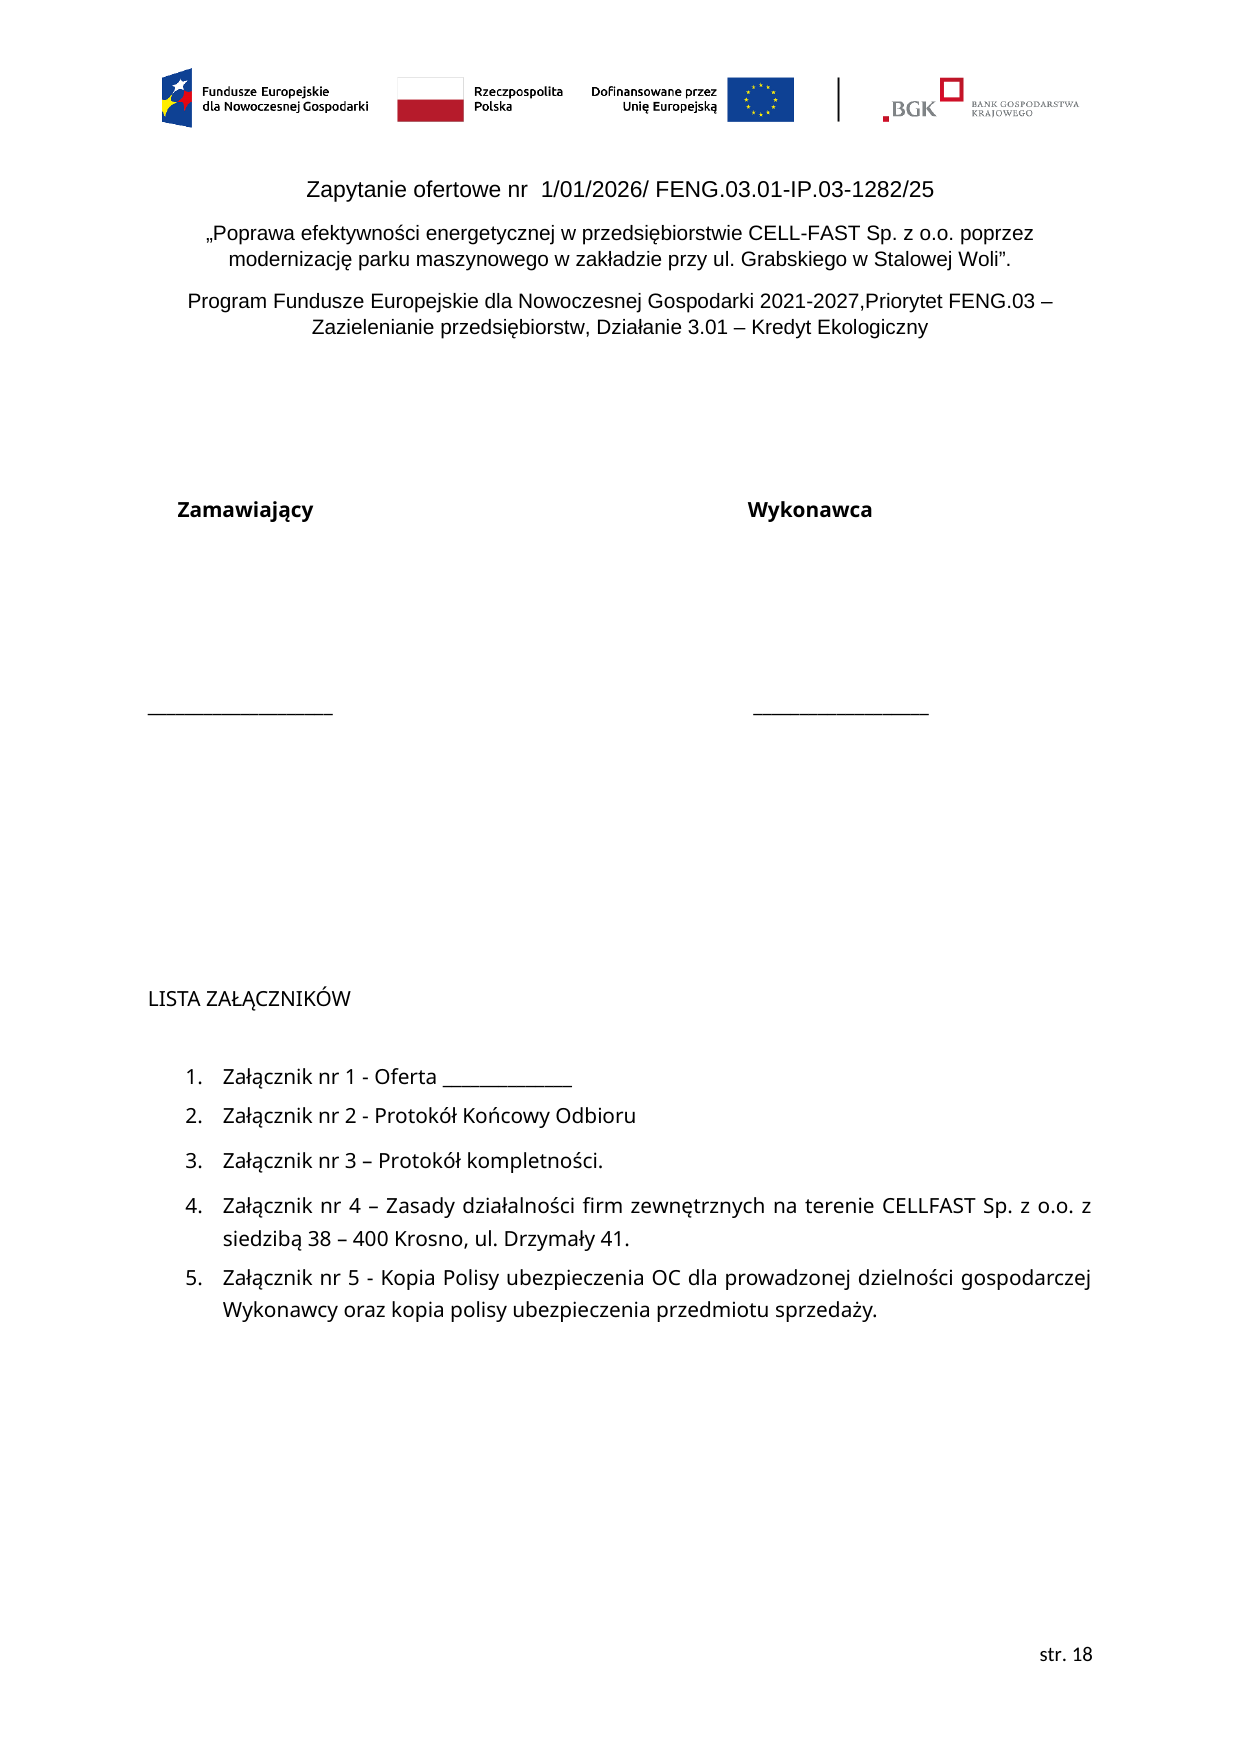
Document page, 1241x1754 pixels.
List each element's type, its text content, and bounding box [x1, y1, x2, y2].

list Załącznik nr 5 - Kopia Polisy ubezpieczenia OC dla prowadzonej dzielności gospodarczej Wykonawcy oraz kopia polisy ubezpieczenia przedmiotu sprzedaży. [185, 1263, 1093, 1324]
text LISTA ZAŁĄCZNIKÓW [148, 984, 1093, 1012]
list Załącznik nr 2 - Protokół Końcowy Odbioru [185, 1101, 1093, 1129]
list Załącznik nr 4 – Zasady działalności firm zewnętrznych na terenie CELLFAST Sp. z o.o. z siedzibą 38 – 400 Krosno, ul. Drzymały 41. [185, 1191, 1093, 1252]
text ____________________ ___________________ [148, 690, 1093, 719]
list Załącznik nr 1 - Oferta ______________ [185, 1062, 1093, 1090]
text Zamawiający Wykonawca [148, 495, 1093, 523]
list Załącznik nr 3 – Protokół kompletności. [185, 1146, 1093, 1174]
